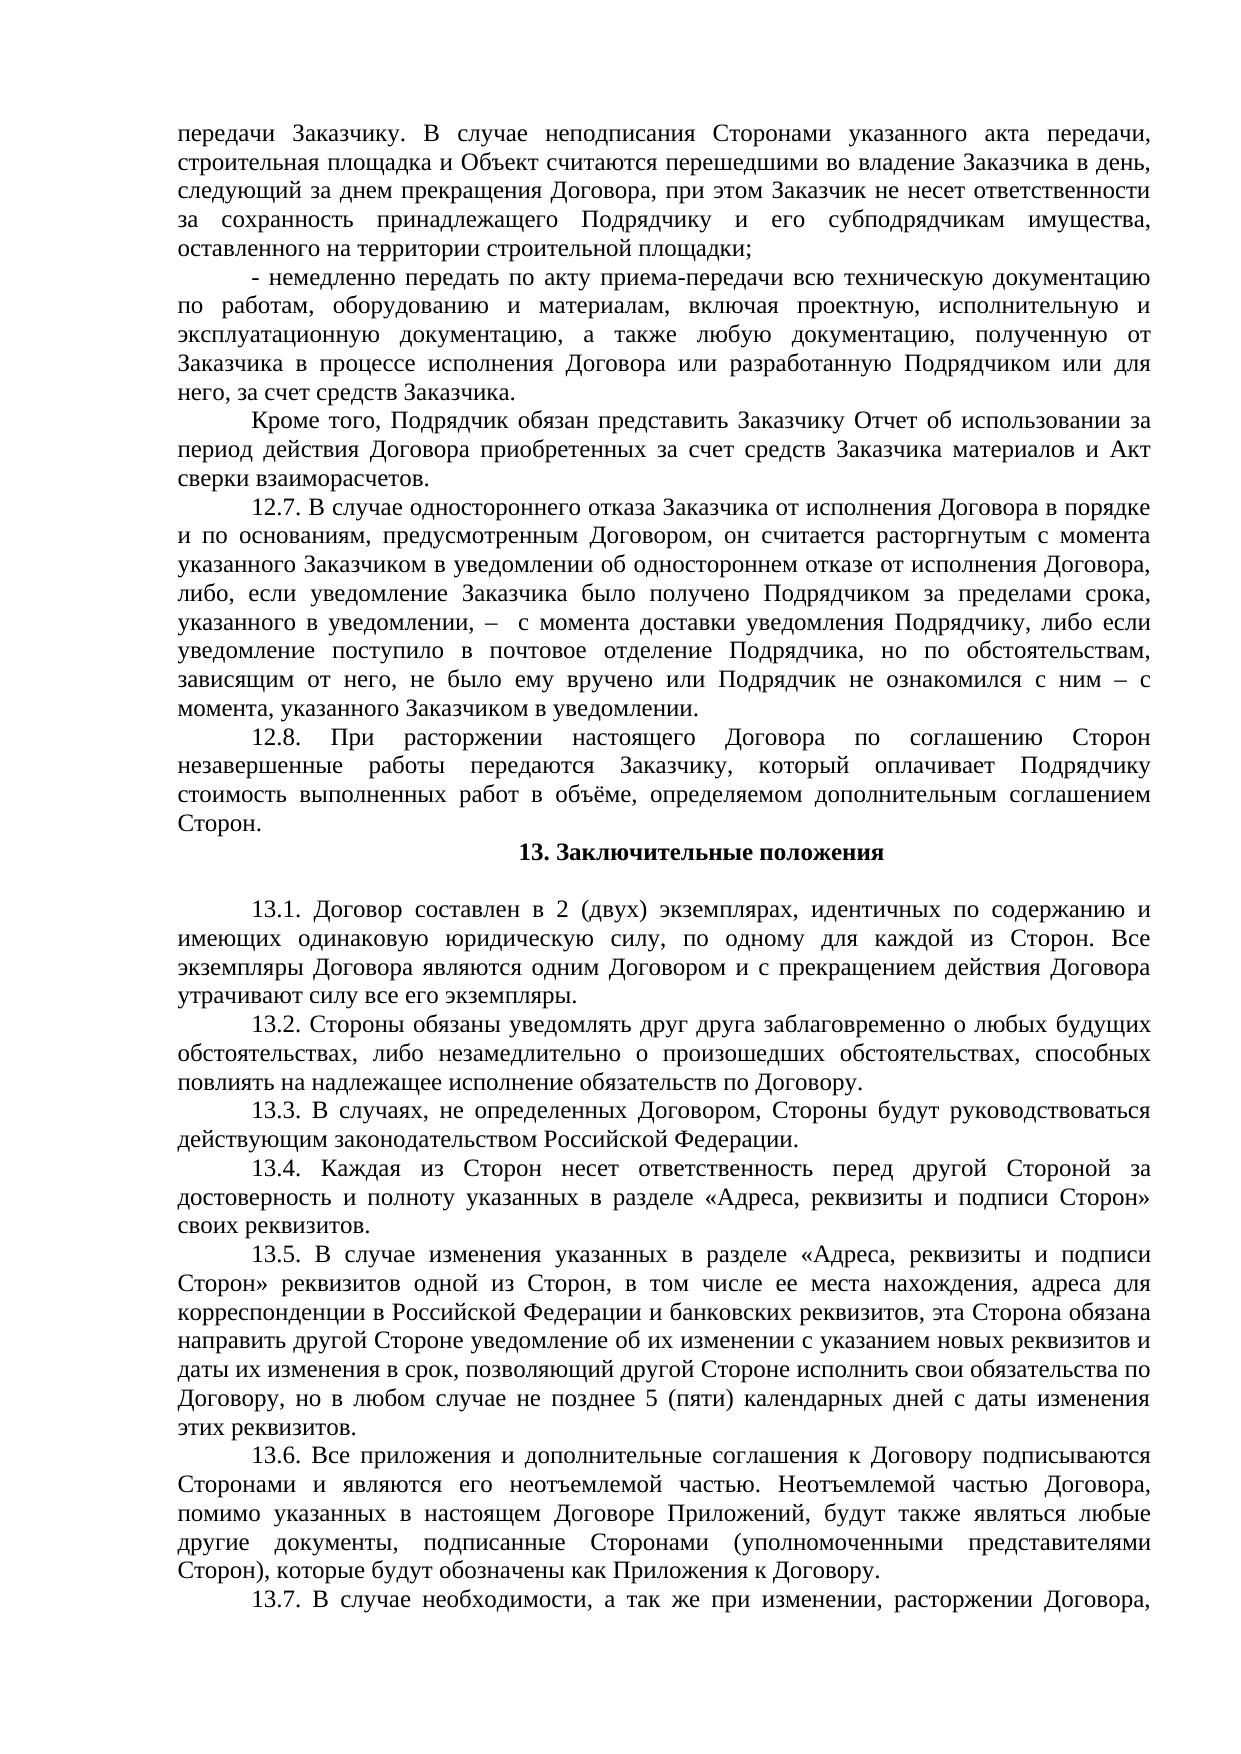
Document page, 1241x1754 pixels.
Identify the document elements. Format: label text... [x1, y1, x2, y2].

text 12.7. В случае одностороннего отказа Заказчика от исполнения Договора в порядке и по основаниям, предусмотренным Договором, он считается расторгнутым с момента указанного Заказчиком в уведомлении об одностороннем отказе от исполнения Договора, либо, если уведомление Заказчика было получено Подрядчиком за пределами срока, указанного в уведомлении, – с момента доставки уведомления Подрядчику, либо если уведомление поступило в почтовое отделение Подрядчика, но по обстоятельствам, зависящим от него, не было ему вручено или Подрядчик не ознакомился с ним – с момента, указанного Заказчиком в уведомлении. [177, 492, 1152, 722]
text 12.8. При расторжении настоящего Договора по соглашению Сторон незавершенные работы передаются Заказчику, который оплачивает Подрядчику стоимость выполненных работ в объёме, определяемом дополнительным соглашением Сторон. [177, 722, 1152, 837]
text 13.5. В случае изменения указанных в разделе «Адреса, реквизиты и подписи Сторон» реквизитов одной из Сторон, в том числе ее места нахождения, адреса для корреспонденции в Российской Федерации и банковских реквизитов, эта Сторона обязана направить другой Стороне уведомление об их изменении с указанием новых реквизитов и даты их изменения в срок, позволяющий другой Стороне исполнить свои обязательства по Договору, но в любом случае не позднее 5 (пяти) календарных дней с даты изменения этих реквизитов. [177, 1239, 1152, 1441]
text 13.2. Стороны обязаны уведомлять друг друга заблаговременно о любых будущих обстоятельствах, либо незамедлительно о произошедших обстоятельствах, способных повлиять на надлежащее исполнение обязательств по Договору. [177, 1009, 1152, 1096]
text 13.1. Договор составлен в 2 (двух) экземплярах, идентичных по содержанию и имеющих одинаковую юридическую силу, по одному для каждой из Сторон. Все экземпляры Договора являются одним Договором и с прекращением действия Договора утрачивают силу все его экземпляры. [177, 894, 1152, 1009]
text 13.3. В случаях, не определенных Договором, Стороны будут руководствоваться действующим законодательством Российской Федерации. [177, 1096, 1152, 1153]
text - немедленно передать по акту приема-передачи всю техническую документацию по работам, оборудованию и материалам, включая проектную, исполнительную и эксплуатационную документацию, а также любую документацию, полученную от Заказчика в процессе исполнения Договора или разработанную Подрядчиком или для него, за счет средств Заказчика. [177, 262, 1152, 406]
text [177, 118, 1152, 262]
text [177, 1584, 1152, 1613]
text 13.6. Все приложения и дополнительные соглашения к Договору подписываются Сторонами и являются его неотъемлемой частью. Неотъемлемой частью Договора, помимо указанных в настоящем Договоре Приложений, будут также являться любые другие документы, подписанные Сторонами (уполномоченными представителями Сторон), которые будут обозначены как Приложения к Договору. [177, 1441, 1152, 1584]
text 13.4. Каждая из Сторон несет ответственность перед другой Стороной за достоверность и полноту указанных в разделе «Адреса, реквизиты и подписи Сторон» своих реквизитов. [177, 1153, 1152, 1239]
text 13. Заключительные положения [177, 837, 1152, 866]
text Кроме того, Подрядчик обязан представить Заказчику Отчет об использовании за период действия Договора приобретенных за счет средств Заказчика материалов и Акт сверки взаиморасчетов. [177, 406, 1152, 492]
